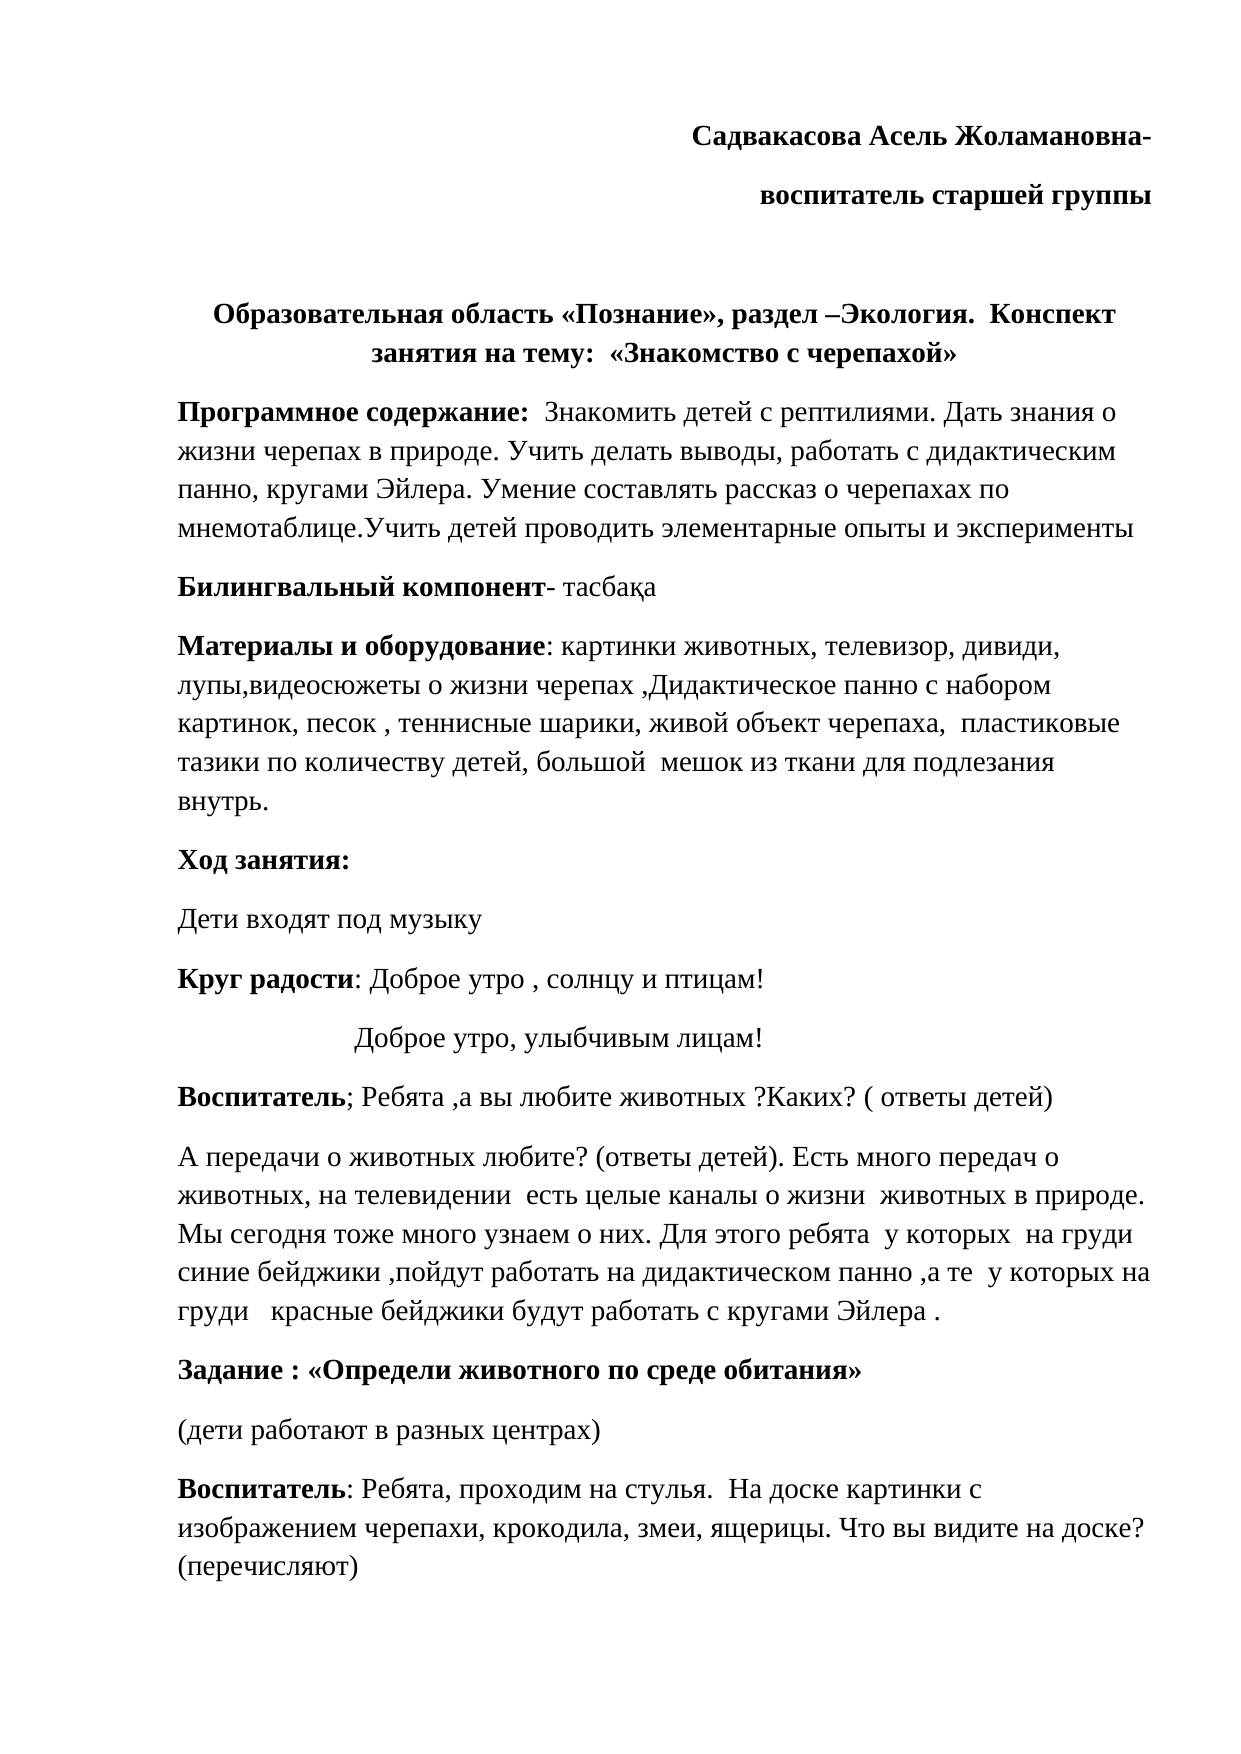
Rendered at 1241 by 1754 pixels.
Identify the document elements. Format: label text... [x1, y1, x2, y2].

text (дети работают в разных центрах) [177, 1412, 1152, 1445]
text Программное содержание: Знакомить детей с рептилиями. Дать знания о жизни черепах в природе. Учить делать выводы, работать с дидактическим панно, кругами Эйлера. Умение составлять рассказ о черепахах по мнемотаблице.Учить детей проводить элементарные опыты и эксперименты [177, 394, 1152, 543]
text Садвакасова Асель Жоламановна- [177, 118, 1152, 152]
text Образовательная область «Познание», раздел –Экология. Конспект занятия на тему: «Знакомство с черепахой» [177, 296, 1152, 368]
text Дети входят под музыку [177, 901, 1152, 935]
text Ход занятия: [177, 842, 1152, 876]
text воспитатель старшей группы [177, 177, 1152, 211]
text Круг радости: Доброе утро , солнцу и птицам! [177, 961, 1152, 994]
text Воспитатель; Ребята ,а вы любите животных ?Каких? ( ответы детей) [177, 1079, 1152, 1113]
text Доброе утро, улыбчивым лицам! [177, 1020, 1152, 1054]
text Задание : «Определи животного по среде обитания» [177, 1352, 1152, 1386]
text Материалы и оборудование: картинки животных, телевизор, дивиди, лупы,видеосюжеты о жизни черепах ,Дидактическое панно с набором картинок, песок , теннисные шарики, живой объект черепаха, пластиковые тазики по количеству детей, большой мешок из ткани для подлезания внутрь. [177, 628, 1152, 816]
text А передачи о животных любите? (ответы детей). Есть много передач о животных, на телевидении есть целые каналы о жизни животных в природе. Мы сегодня тоже много узнаем о них. Для этого ребята у которых на груди синие бейджики ,пойдут работать на дидактическом панно ,а те у которых на груди красные бейджики будут работать с кругами Эйлера . [177, 1139, 1152, 1327]
text Воспитатель: Ребята, проходим на стулья. На доске картинки с изображением черепахи, крокодила, змеи, ящерицы. Что вы видите на доске? (перечисляют) [177, 1471, 1152, 1582]
text Билингвальный компонент- тасбақа [177, 569, 1152, 603]
